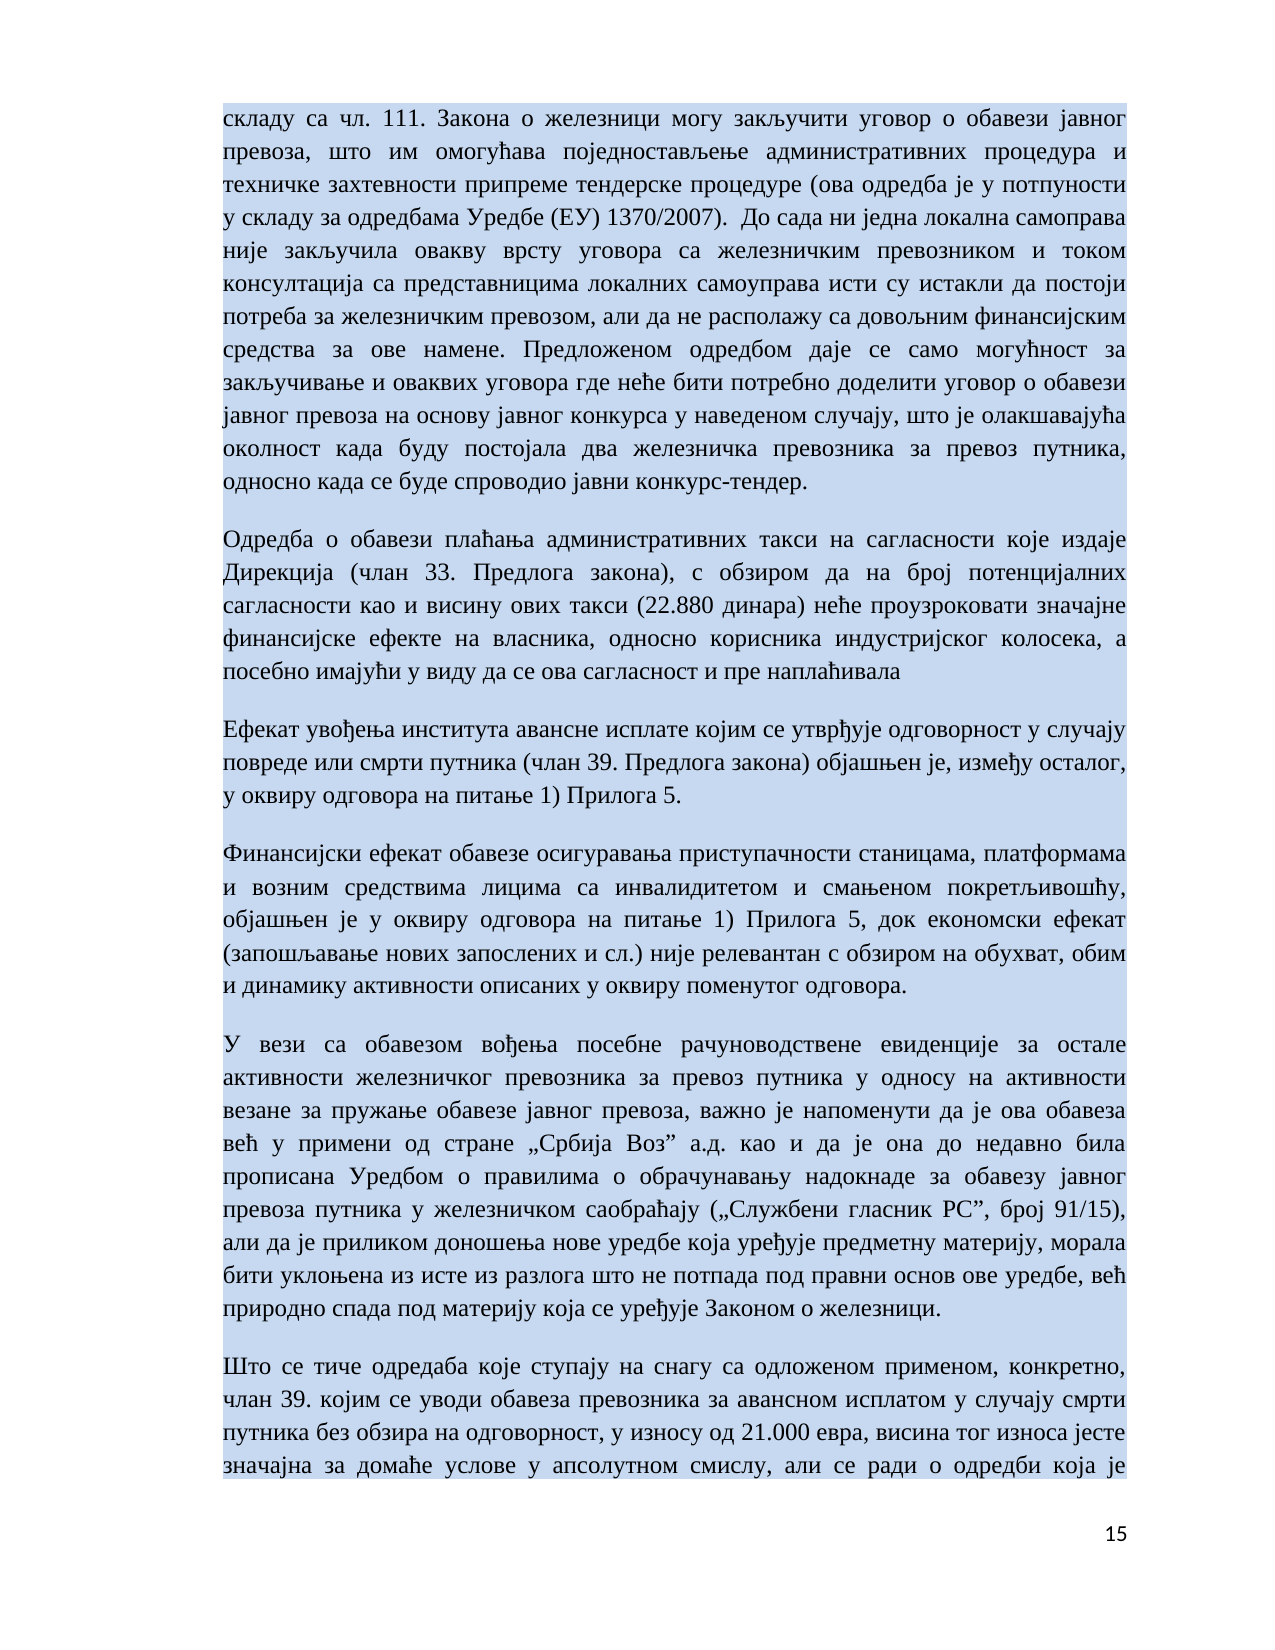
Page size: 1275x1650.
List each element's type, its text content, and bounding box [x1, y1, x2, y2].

text У вези са обавезом вођења посебне рачуноводствене евиденције за остале активности железничког превозника за превоз путника у односу на активности везане за пружање обавезе јавног превоза, важно је напоменути да је ова обавеза већ у примени од стране „Србија Воз” а.д. као и да је она до недавно била прописана Уредбом о правилима о обрачунавању надокнаде за обавезу јавног превоза путника у железничком саобраћају („Службени гласник РС”, број 91/15), али да је приликом доношења нове уредбе која уређује предметну материју, морала бити уклоњена из исте из разлога што не потпада под правни основ ове уредбе, већ природно спада под материју која се уређује Законом о железници. [223, 1029, 1127, 1322]
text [223, 103, 1127, 495]
text Финансијски ефекат обавезе осигуравања приступачности станицама, платформама и возним средствима лицима са инвалидитетом и смањеном покретљивошћу, објашњен је у оквиру одговора на питање 1) Прилога 5, док економски ефекат (запошљавање нових запослених и сл.) није релевантан с обзиром на обухват, обим и динамику активности описаних у оквиру поменутог одговора. [223, 838, 1127, 999]
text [223, 1351, 1127, 1479]
text Одредба о обавези плаћања административних такси на сагласности које издаје Дирекција (члан 33. Предлога закона), с обзиром да на број потенцијалних сагласности као и висину ових такси (22.880 динара) неће проузроковати значајне финансијске ефекте на власника, односно корисника индустријског колосека, а посебно имајући у виду да се ова сагласност и пре наплаћивала [223, 524, 1127, 685]
text Ефекат увођења института авансне исплате којим се утврђује одговорност у случају повреде или смрти путника (члан 39. Предлога закона) објашњен је, између осталог, у оквиру одговора на питање 1) Прилога 5. [223, 714, 1127, 809]
